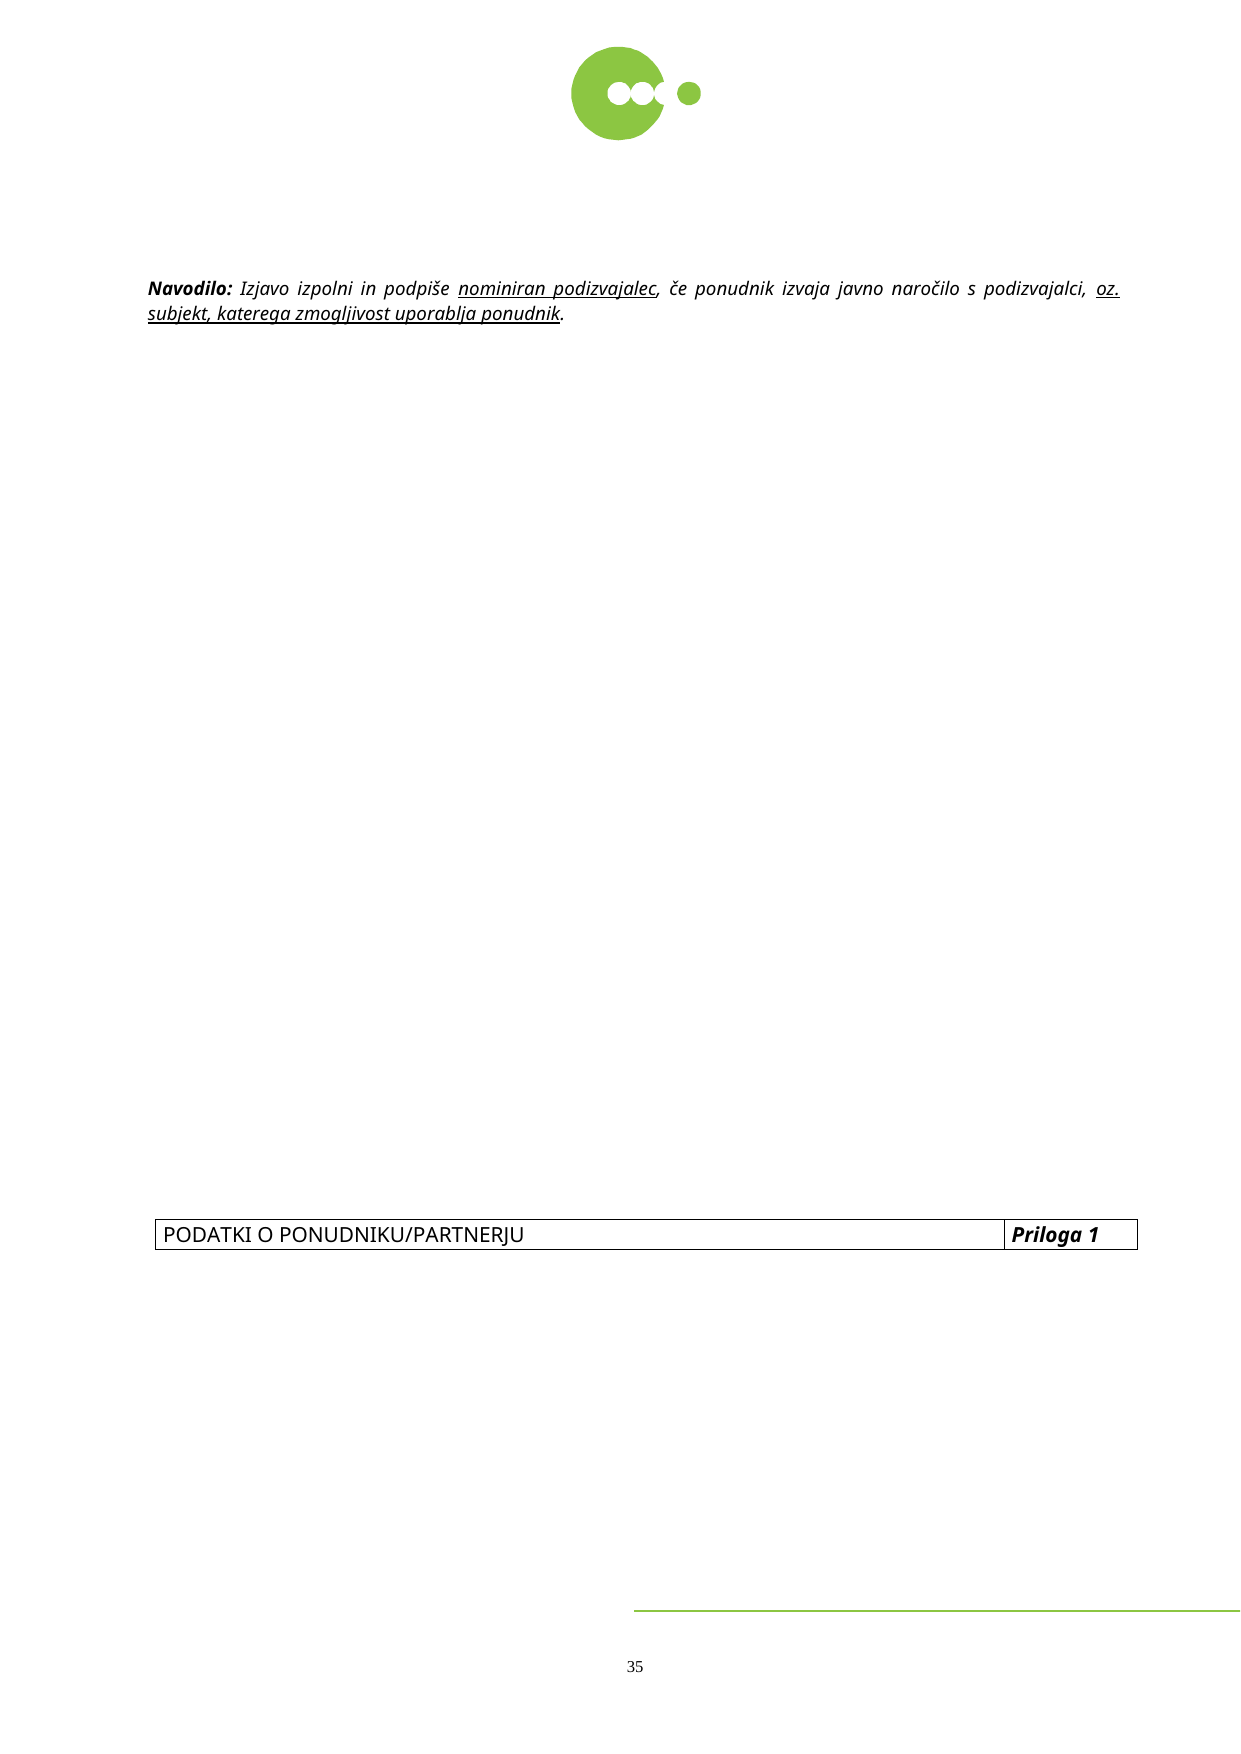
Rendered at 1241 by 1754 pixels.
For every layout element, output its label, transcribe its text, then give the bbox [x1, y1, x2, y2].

text Navodilo: Izjavo izpolni in podpiše nominiran podizvajalec, če ponudnik izvaja javno naročilo s podizvajalci, oz. subjekt, katerega zmogljivost uporablja ponudnik. [148, 275, 1122, 326]
table_header Priloga 1 [1005, 1220, 1137, 1249]
table_header PODATKI O PONUDNIKU/PARTNERJU [156, 1220, 1004, 1249]
